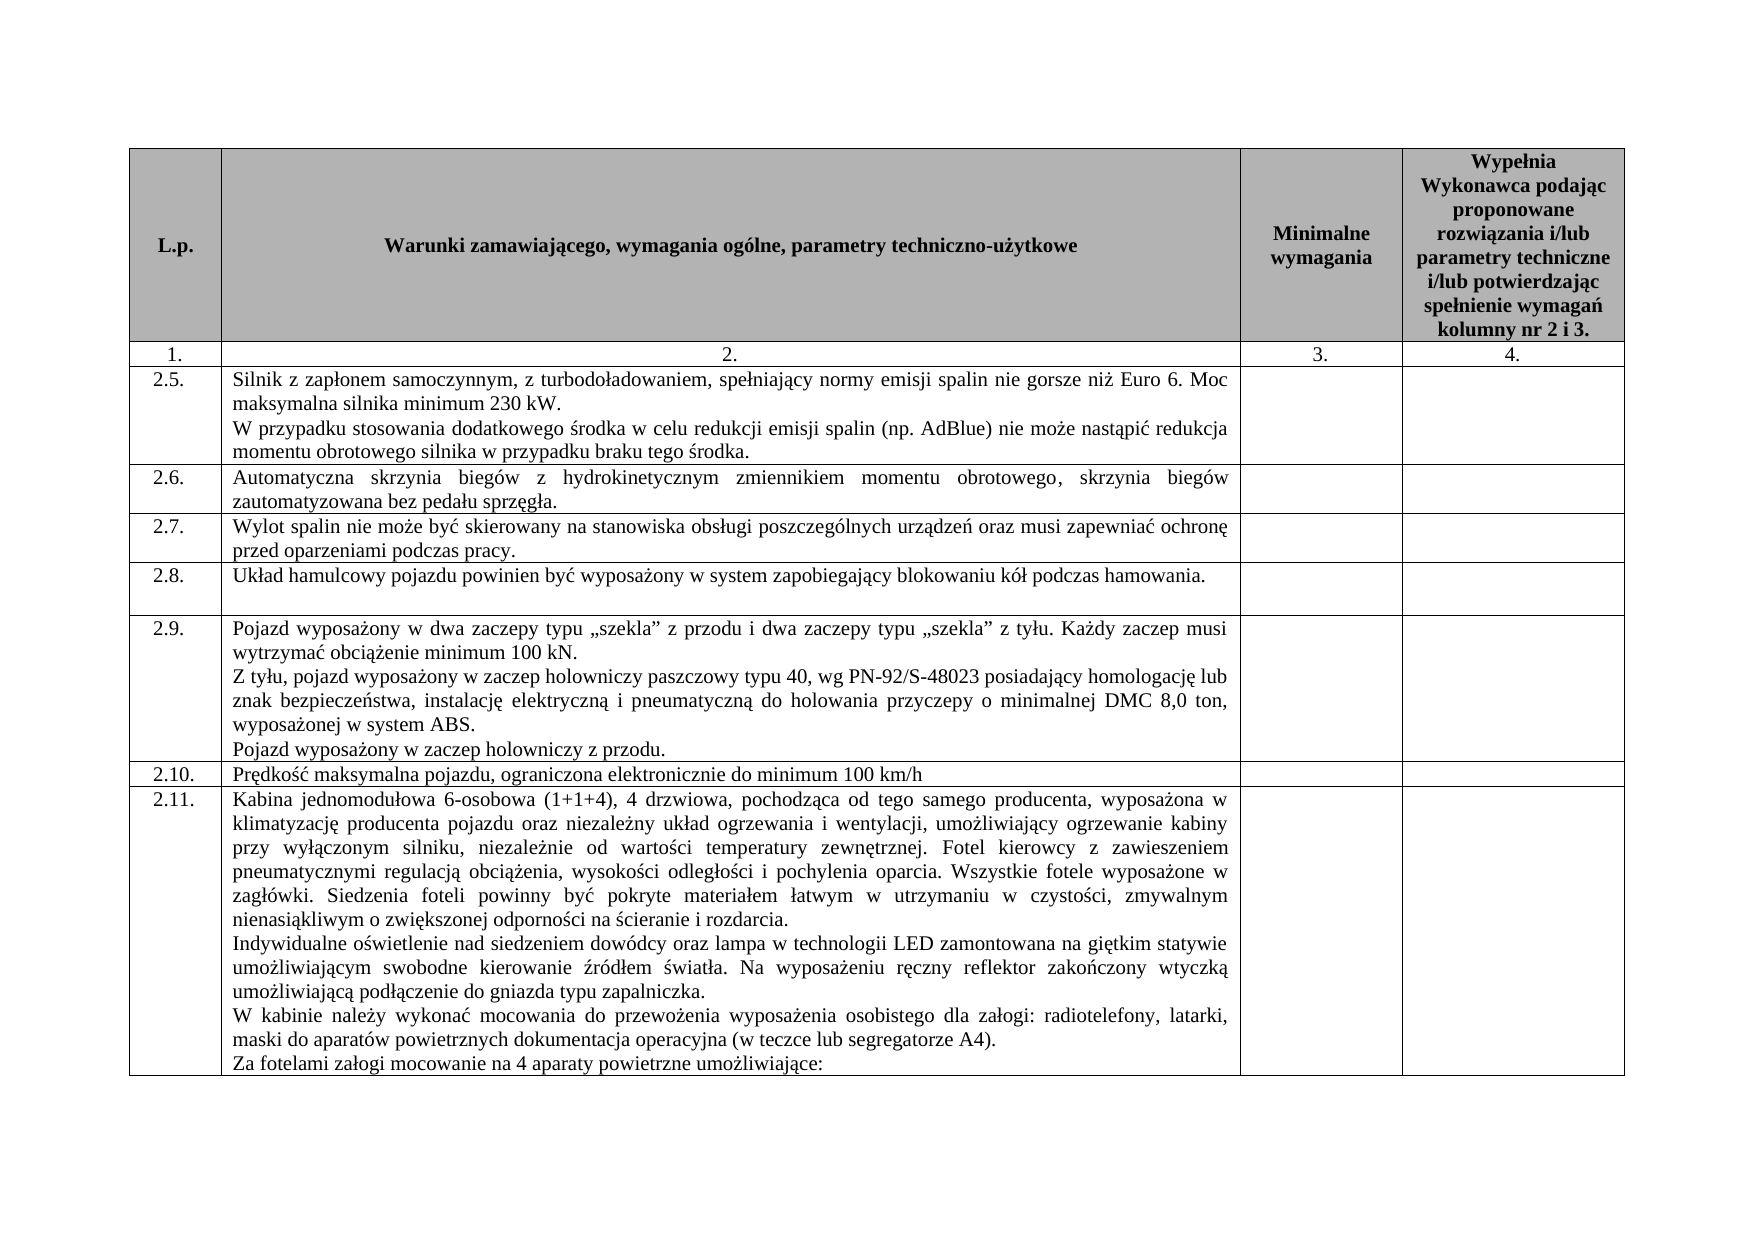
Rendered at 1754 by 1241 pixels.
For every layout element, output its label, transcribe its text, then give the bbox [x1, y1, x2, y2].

table_cell [1241, 465, 1402, 513]
table_cell [130, 563, 221, 615]
table_cell [1403, 367, 1624, 463]
table_header L.p. [130, 149, 221, 341]
table_cell [1403, 616, 1624, 761]
table_cell [1241, 762, 1402, 786]
table_cell [1241, 787, 1402, 1075]
table_cell Silnik z zapłonem samoczynnym, z turbodoładowaniem, spełniający normy emisji spalin nie gorsze niż Euro 6. Moc maksymalna silnika minimum 230 kW. W przypadku stosowania dodatkowego środka w celu redukcji emisji spalin (np. AdBlue) nie może nastąpić redukcja momentu obrotowego silnika w przypadku braku tego środka. [222, 367, 1240, 463]
table_cell [1241, 514, 1402, 562]
table_cell Wylot spalin nie może być skierowany na stanowiska obsługi poszczególnych urządzeń oraz musi zapewniać ochronę przed oparzeniami podczas pracy. [222, 514, 1240, 562]
table_cell Prędkość maksymalna pojazdu, ograniczona elektronicznie do minimum 100 km/h [222, 762, 1240, 786]
table_cell [1403, 762, 1624, 786]
table_cell [1241, 367, 1402, 463]
table_cell [130, 367, 221, 463]
table_cell [1403, 514, 1624, 562]
table_cell [1403, 563, 1624, 615]
table_cell Automatyczna skrzynia biegów z hydrokinetycznym zmiennikiem momentu obrotowego, skrzynia biegów zautomatyzowana bez pedału sprzęgła. [222, 465, 1240, 513]
table_cell [130, 762, 221, 786]
table_cell [130, 616, 221, 761]
table_cell [1241, 342, 1402, 366]
table_cell [130, 787, 221, 1075]
table_cell [1403, 787, 1624, 1075]
table_cell [130, 342, 221, 366]
table_cell [1403, 465, 1624, 513]
table_cell [222, 342, 1240, 366]
table_header Warunki zamawiającego, wymagania ogólne, parametry techniczno-użytkowe [222, 149, 1240, 341]
table_header Minimalne wymagania [1241, 149, 1402, 341]
table_cell [1403, 342, 1624, 366]
table_cell Układ hamulcowy pojazdu powinien być wyposażony w system zapobiegający blokowaniu kół podczas hamowania. [222, 563, 1240, 615]
table_header Wypełnia Wykonawca podając proponowane rozwiązania i/lub parametry techniczne i/lub potwierdzając spełnienie wymagań kolumny nr 2 i 3. [1403, 149, 1624, 341]
table_cell [130, 514, 221, 562]
table_cell [1241, 563, 1402, 615]
table_cell [1241, 616, 1402, 761]
table_cell Pojazd wyposażony w dwa zaczepy typu „szekla” z przodu i dwa zaczepy typu „szekla” z tyłu. Każdy zaczep musi wytrzymać obciążenie minimum 100 kN. Z tyłu, pojazd wyposażony w zaczep holowniczy paszczowy typu 40, wg PN-92/S-48023 posiadający homologację lub znak bezpieczeństwa, instalację elektryczną i pneumatyczną do holowania przyczepy o minimalnej DMC 8,0 ton, wyposażonej w system ABS. Pojazd wyposażony w zaczep holowniczy z przodu. [222, 616, 1240, 761]
table_cell [130, 465, 221, 513]
